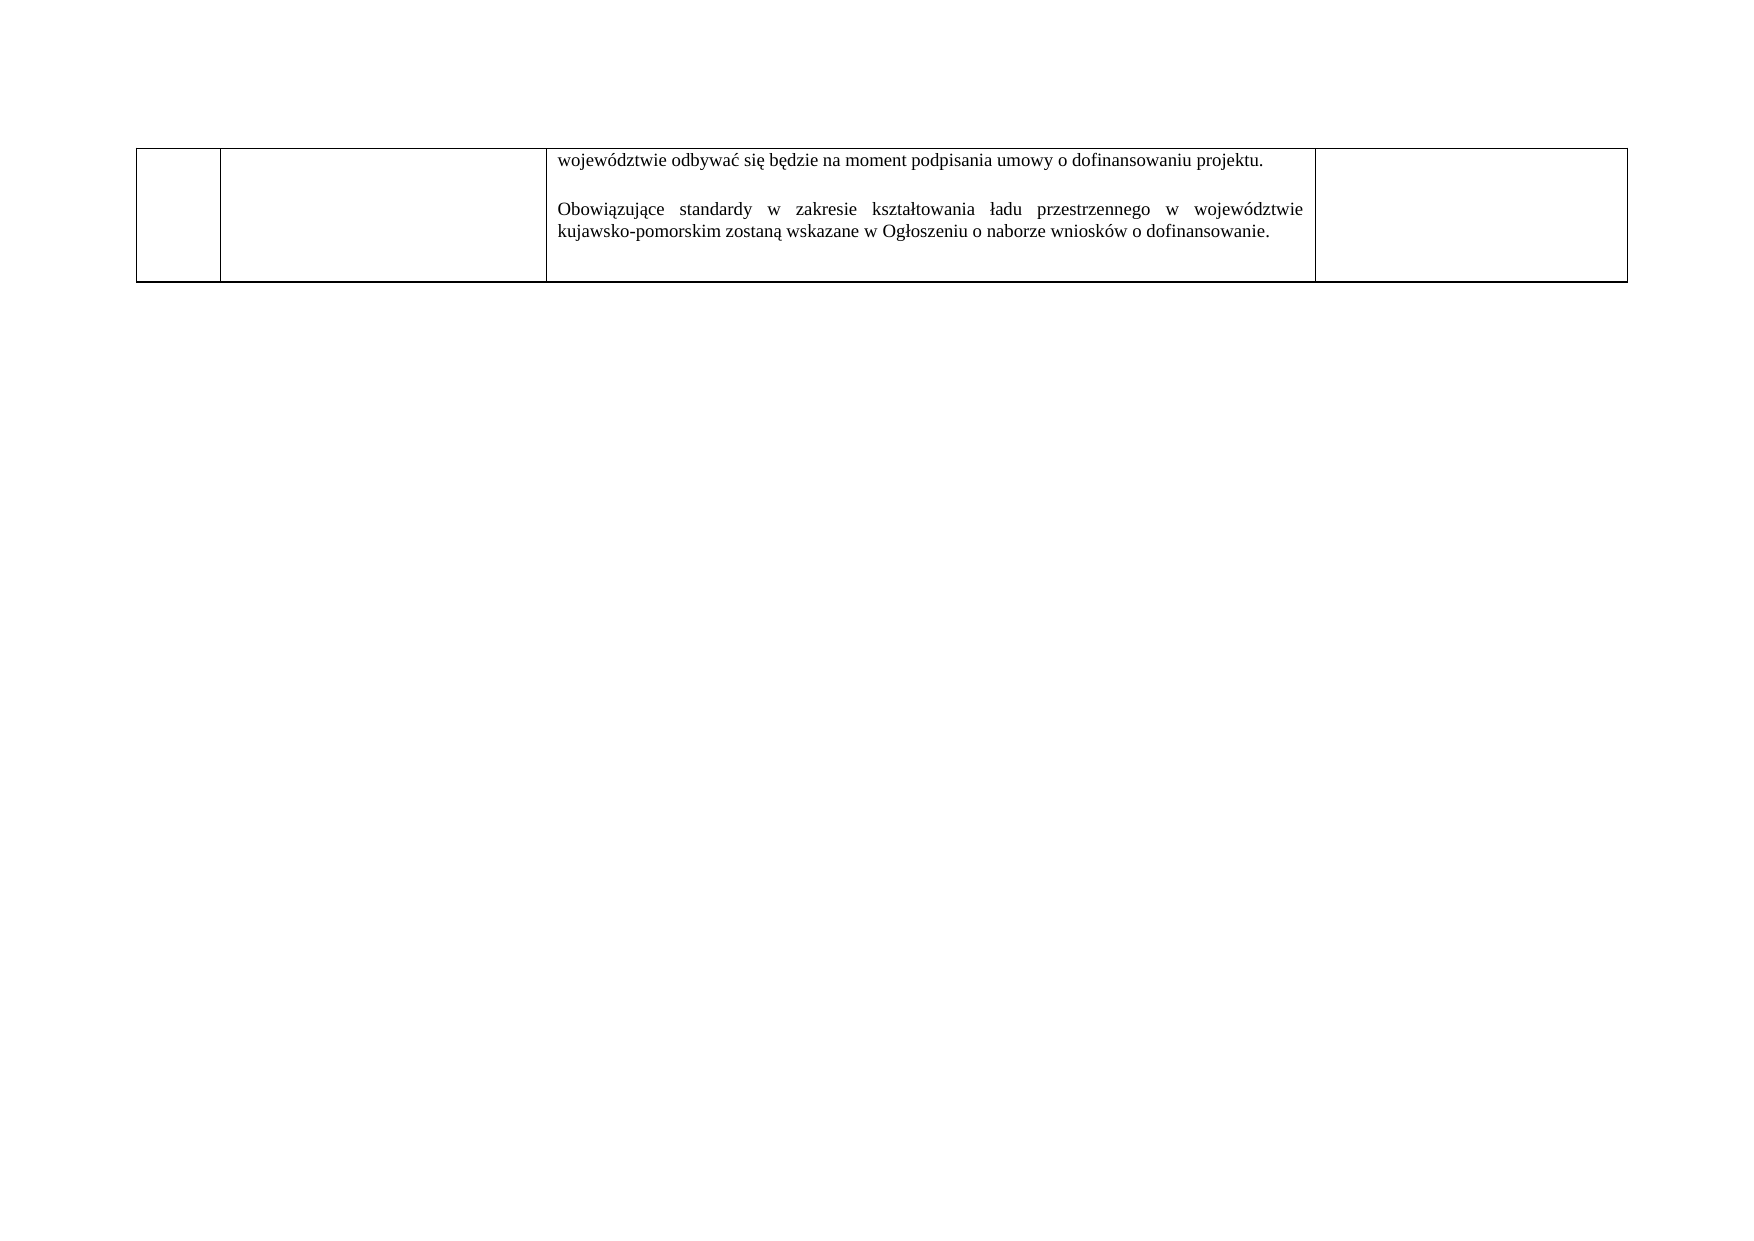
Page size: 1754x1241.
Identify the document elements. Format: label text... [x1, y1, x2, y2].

table_cell 2. [137, 149, 220, 281]
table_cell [547, 149, 1315, 281]
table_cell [221, 149, 546, 281]
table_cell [1316, 149, 1627, 281]
